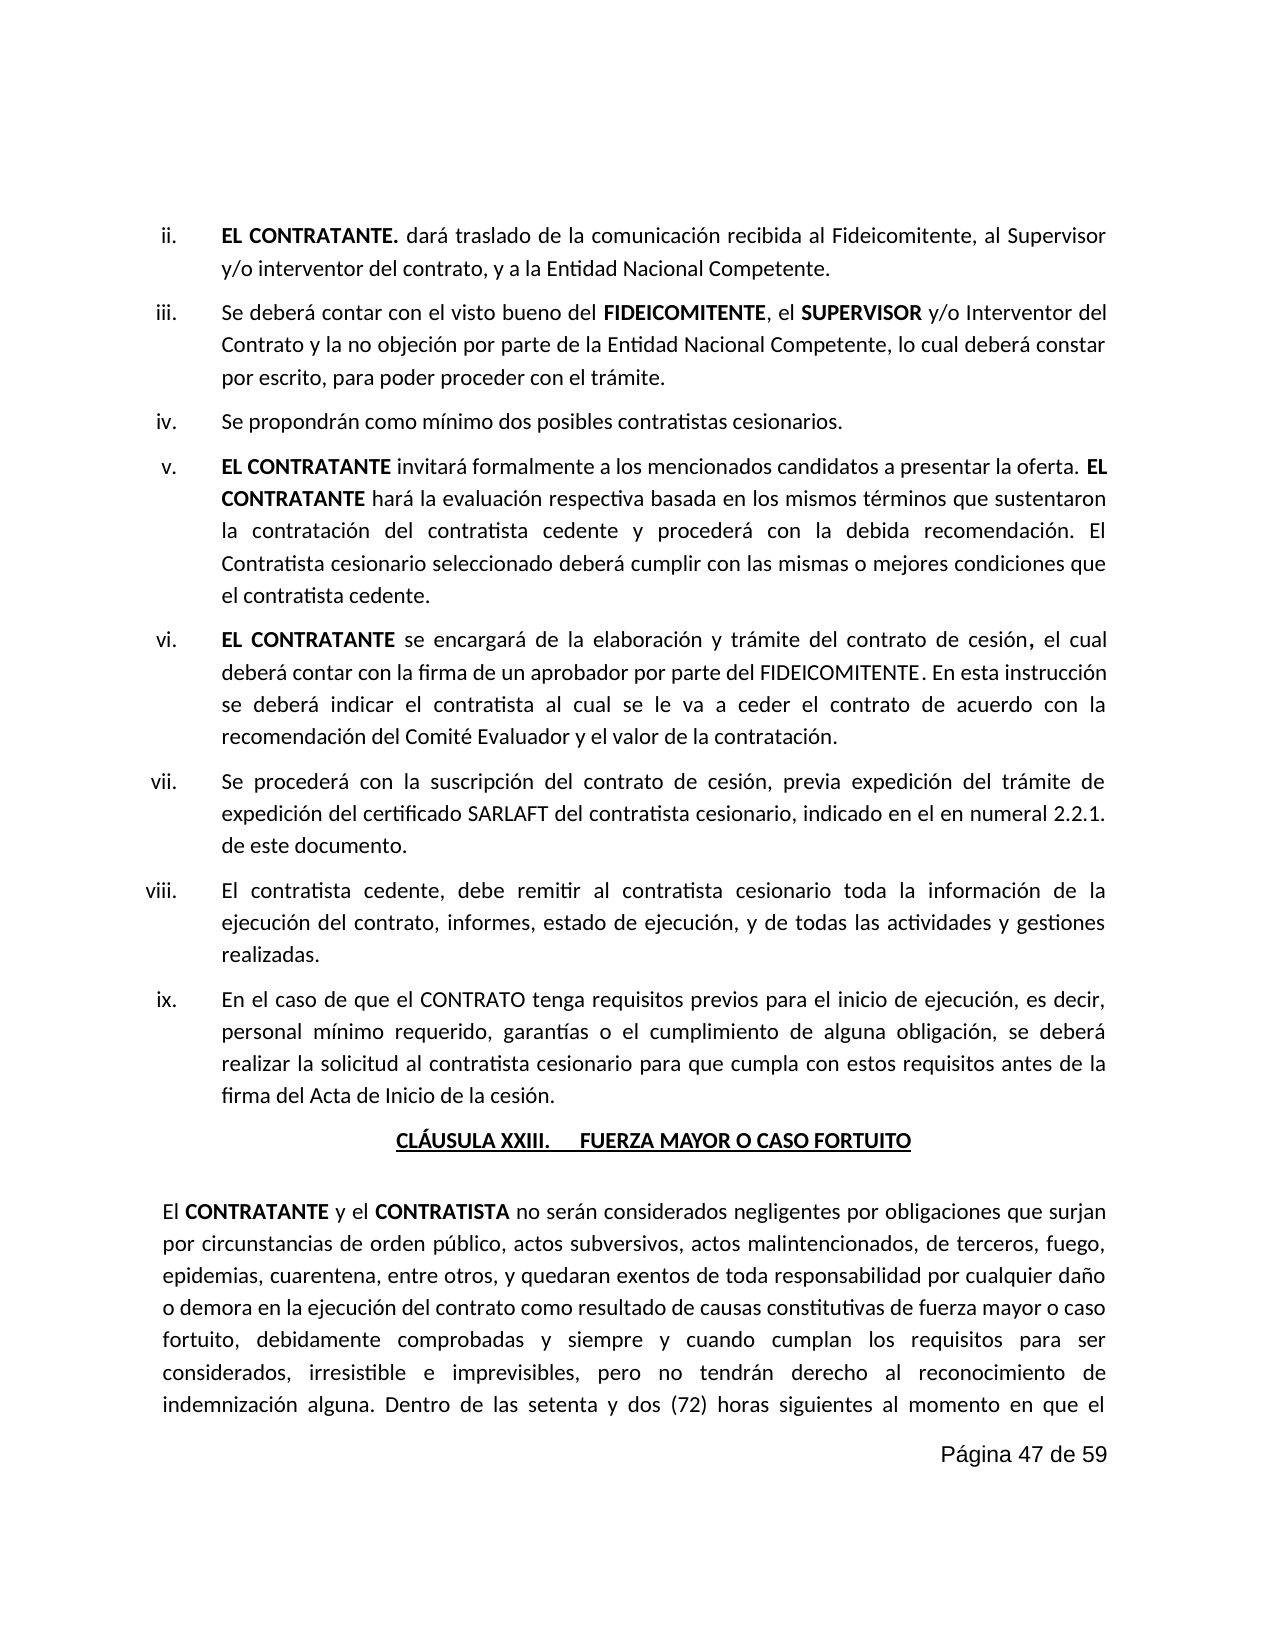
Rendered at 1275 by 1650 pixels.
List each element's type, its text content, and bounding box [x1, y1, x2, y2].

list EL CONTRATANTE se encargará de la elaboración y trámite del contrato de cesión, el cual deberá contar con la firma de un aprobador por parte del FIDEICOMITENTE. En esta instrucción se deberá indicar el contratista al cual se le va a ceder el contrato de acuerdo con la recomendación del Comité Evaluador y el valor de la contratación. [177, 626, 1107, 750]
list EL CONTRATANTE invitará formalmente a los mencionados candidatos a presentar la oferta. EL CONTRATANTE hará la evaluación respectiva basada en los mismos términos que sustentaron la contratación del contratista cedente y procederá con la debida recomendación. El Contratista cesionario seleccionado deberá cumplir con las mismas o mejores condiciones que el contratista cedente. [177, 452, 1107, 609]
list EL CONTRATANTE. dará traslado de la comunicación recibida al Fideicomitente, al Supervisor y/o interventor del contrato, y a la Entidad Nacional Competente. [177, 221, 1107, 282]
list Se deberá contar con el visto bueno del FIDEICOMITENTE, el SUPERVISOR y/o Interventor del Contrato y la no objeción por parte de la Entidad Nacional Competente, lo cual deberá constar por escrito, para poder proceder con el trámite. [177, 298, 1107, 391]
list Se procederá con la suscripción del contrato de cesión, previa expedición del trámite de expedición del certificado SARLAFT del contratista cesionario, indicado en el en numeral 2.2.1. de este documento. [177, 767, 1107, 859]
list Se propondrán como mínimo dos posibles contratistas cesionarios. [177, 407, 1107, 435]
list El contratista cedente, debe remitir al contratista cesionario toda la información de la ejecución del contrato, informes, estado de ejecución, y de todas las actividades y gestiones realizadas. [177, 876, 1107, 968]
subtitle FUERZA MAYOR O CASO FORTUITO [200, 1126, 1107, 1154]
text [162, 1197, 1107, 1418]
list En el caso de que el CONTRATO tenga requisitos previos para el inicio de ejecución, es decir, personal mínimo requerido, garantías o el cumplimiento de alguna obligación, se deberá realizar la solicitud al contratista cesionario para que cumpla con estos requisitos antes de la firma del Acta de Inicio de la cesión. [177, 985, 1107, 1109]
